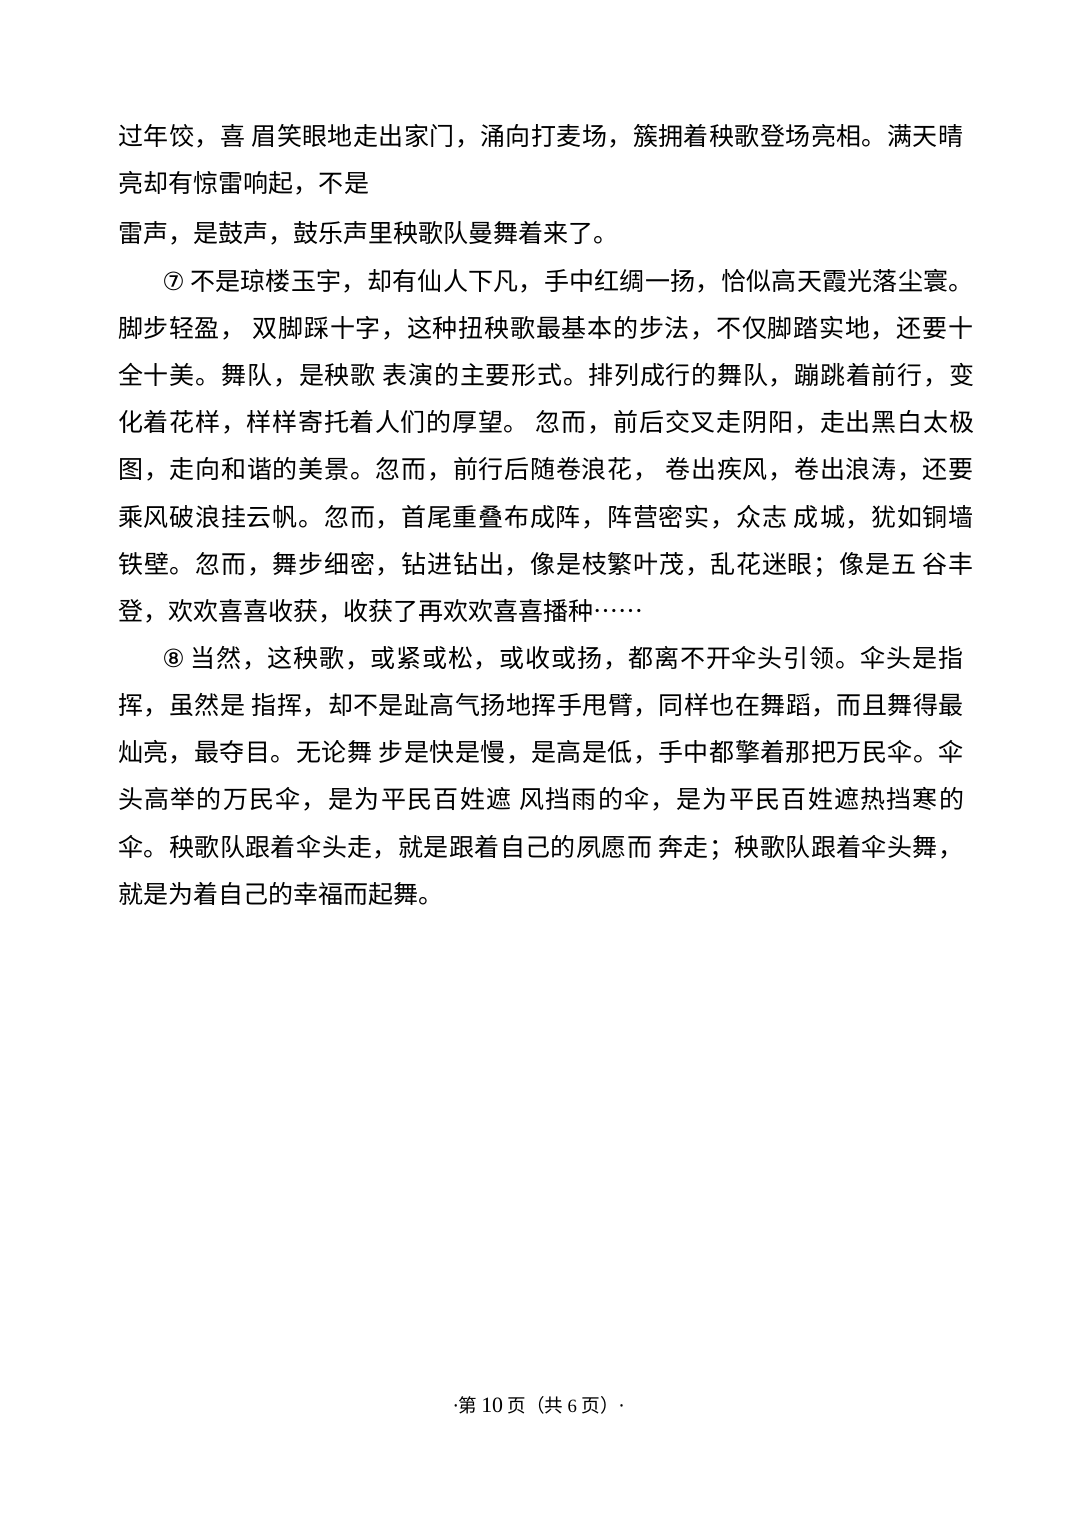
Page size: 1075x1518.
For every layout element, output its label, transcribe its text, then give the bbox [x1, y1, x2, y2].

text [118, 117, 964, 200]
text ⑧当然，这秧歌，或紧或松，或收或扬，都离不开伞头引领。伞头是指挥，虽然是 指挥，却不是趾高气扬地挥手甩臂，同样也在舞蹈，而且舞得最灿亮，最夺目。无论舞 步是快是慢，是高是低，手中都擎着那把万民伞。伞头高举的万民伞，是为平民百姓遮 风挡雨的伞，是为平民百姓遮热挡寒的伞。秧歌队跟着伞头走，就是跟着自己的夙愿而 奔走；秧歌队跟着伞头舞，就是为着自己的幸福而起舞。 [118, 639, 964, 910]
text ⑦不是琼楼玉宇，却有仙人下凡，手中红绸一扬，恰似高天霞光落尘寰。脚步轻盈， 双脚踩十字，这种扭秧歌最基本的步法，不仅脚踏实地，还要十全十美。舞队，是秧歌 表演的主要形式。排列成行的舞队，蹦跳着前行，变化着花样，样样寄托着人们的厚望。 忽而，前后交叉走阴阳，走出黑白太极图，走向和谐的美景。忽而，前行后随卷浪花， 卷出疾风，卷出浪涛，还要乘风破浪挂云帆。忽而，首尾重叠布成阵，阵营密实，众志 成城，犹如铜墙铁壁。忽而，舞步细密，钻进钻出，像是枝繁叶茂，乱花迷眼；像是五 谷丰登，欢欢喜喜收获，收获了再欢欢喜喜播种…… [118, 262, 974, 627]
text 雷声，是鼓声，鼓乐声里秧歌队曼舞着来了。 [118, 211, 981, 250]
